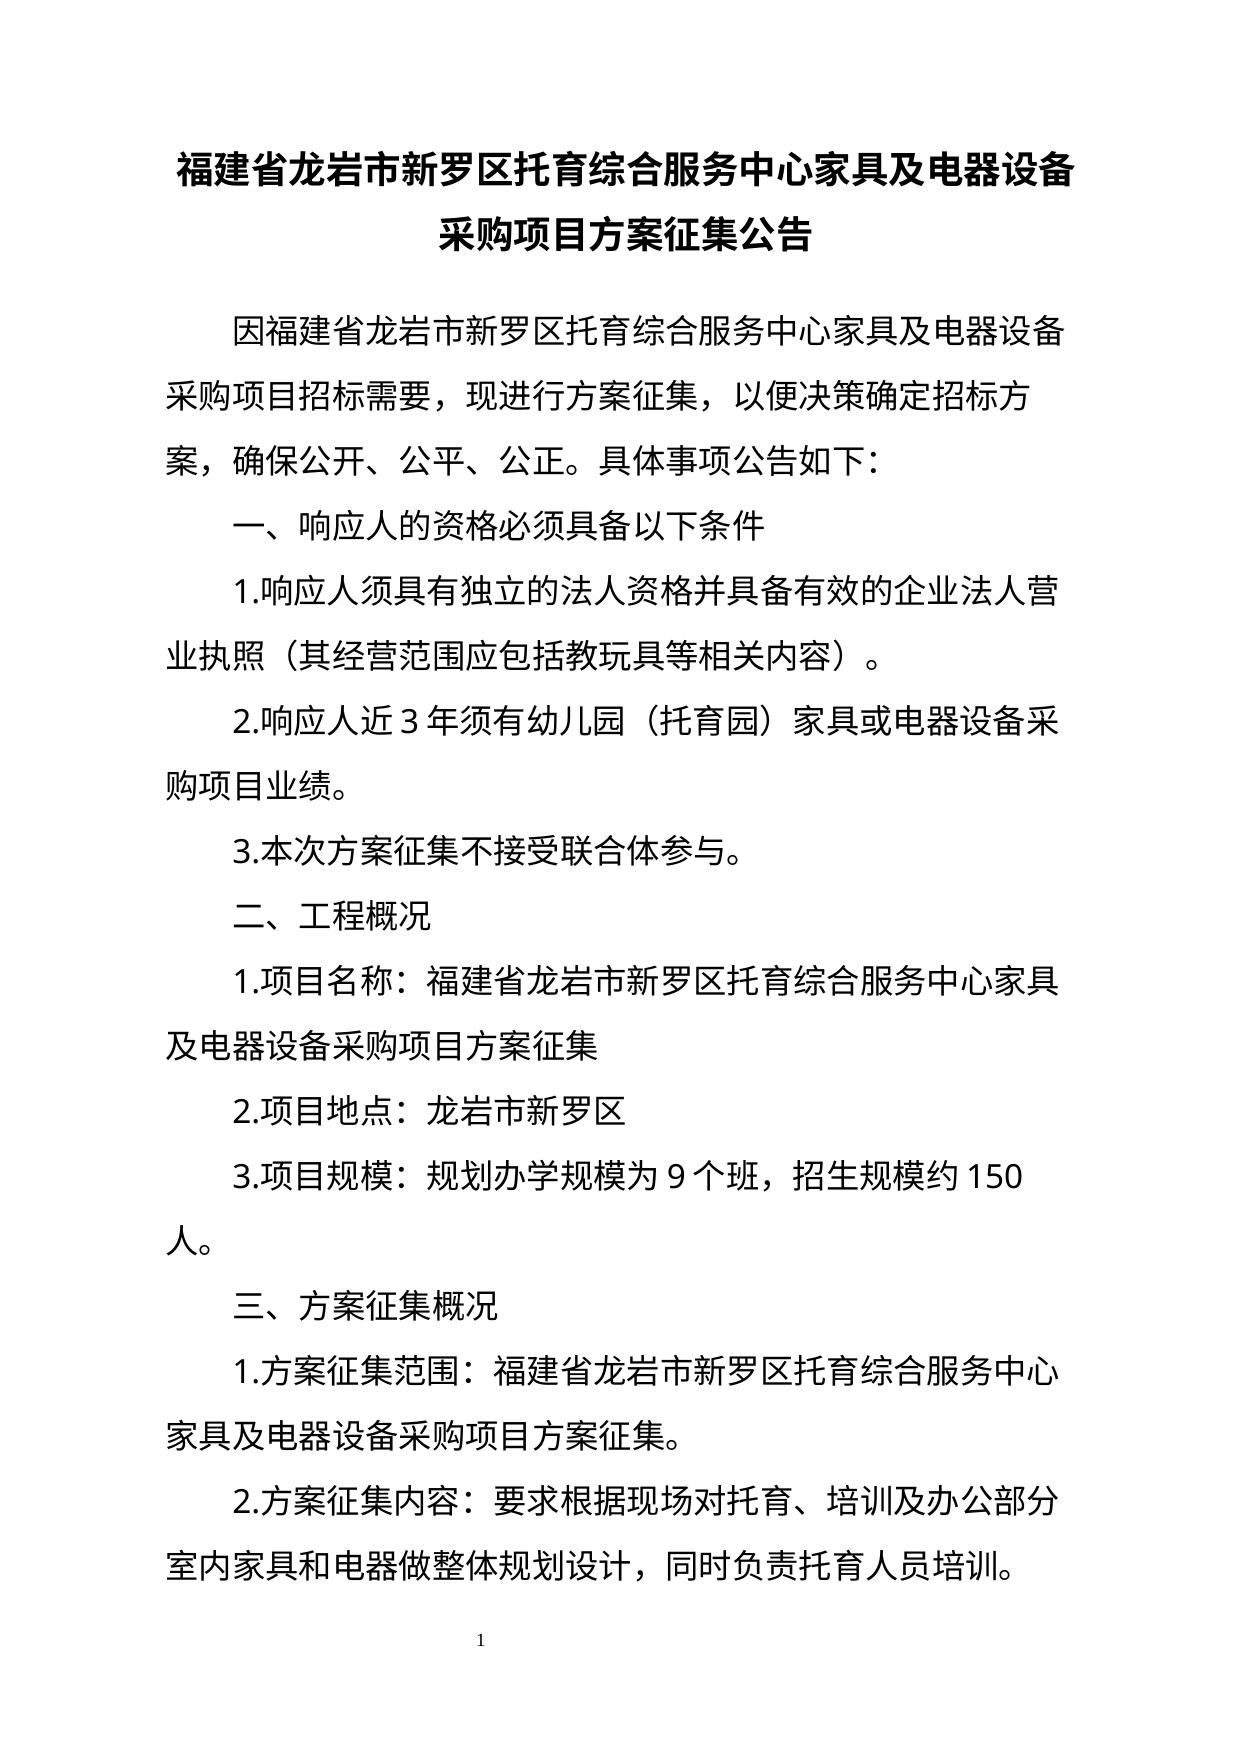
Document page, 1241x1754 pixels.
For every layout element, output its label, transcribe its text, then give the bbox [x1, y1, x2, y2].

text 3.项目规模：规划办学规模为9个班，招生规模约150人。 [165, 1142, 1087, 1272]
text 因福建省龙岩市新罗区托育综合服务中心家具及电器设备采购项目招标需要，现进行方案征集，以便决策确定招标方案，确保公开、公平、公正。具体事项公告如下： [165, 297, 1087, 492]
text 福建省龙岩市新罗区托育综合服务中心家具及电器设备采购项目方案征集公告 [165, 134, 1087, 264]
text 二、工程概况 [165, 882, 1087, 947]
text 1.项目名称：福建省龙岩市新罗区托育综合服务中心家具及电器设备采购项目方案征集 [165, 947, 1087, 1077]
text 3.本次方案征集不接受联合体参与。 [165, 817, 1087, 882]
text 2.响应人近3年须有幼儿园（托育园）家具或电器设备采购项目业绩。 [165, 687, 1087, 817]
text 2.项目地点：龙岩市新罗区 [165, 1077, 1087, 1142]
text 三、方案征集概况 [165, 1272, 1087, 1337]
text 1.方案征集范围：福建省龙岩市新罗区托育综合服务中心家具及电器设备采购项目方案征集。 [165, 1337, 1087, 1467]
text 1.响应人须具有独立的法人资格并具备有效的企业法人营业执照（其经营范围应包括教玩具等相关内容）。 [165, 557, 1087, 687]
text 2.方案征集内容：要求根据现场对托育、培训及办公部分室内家具和电器做整体规划设计，同时负责托育人员培训。 [165, 1467, 1087, 1597]
text 一、响应人的资格必须具备以下条件 [165, 492, 1087, 557]
